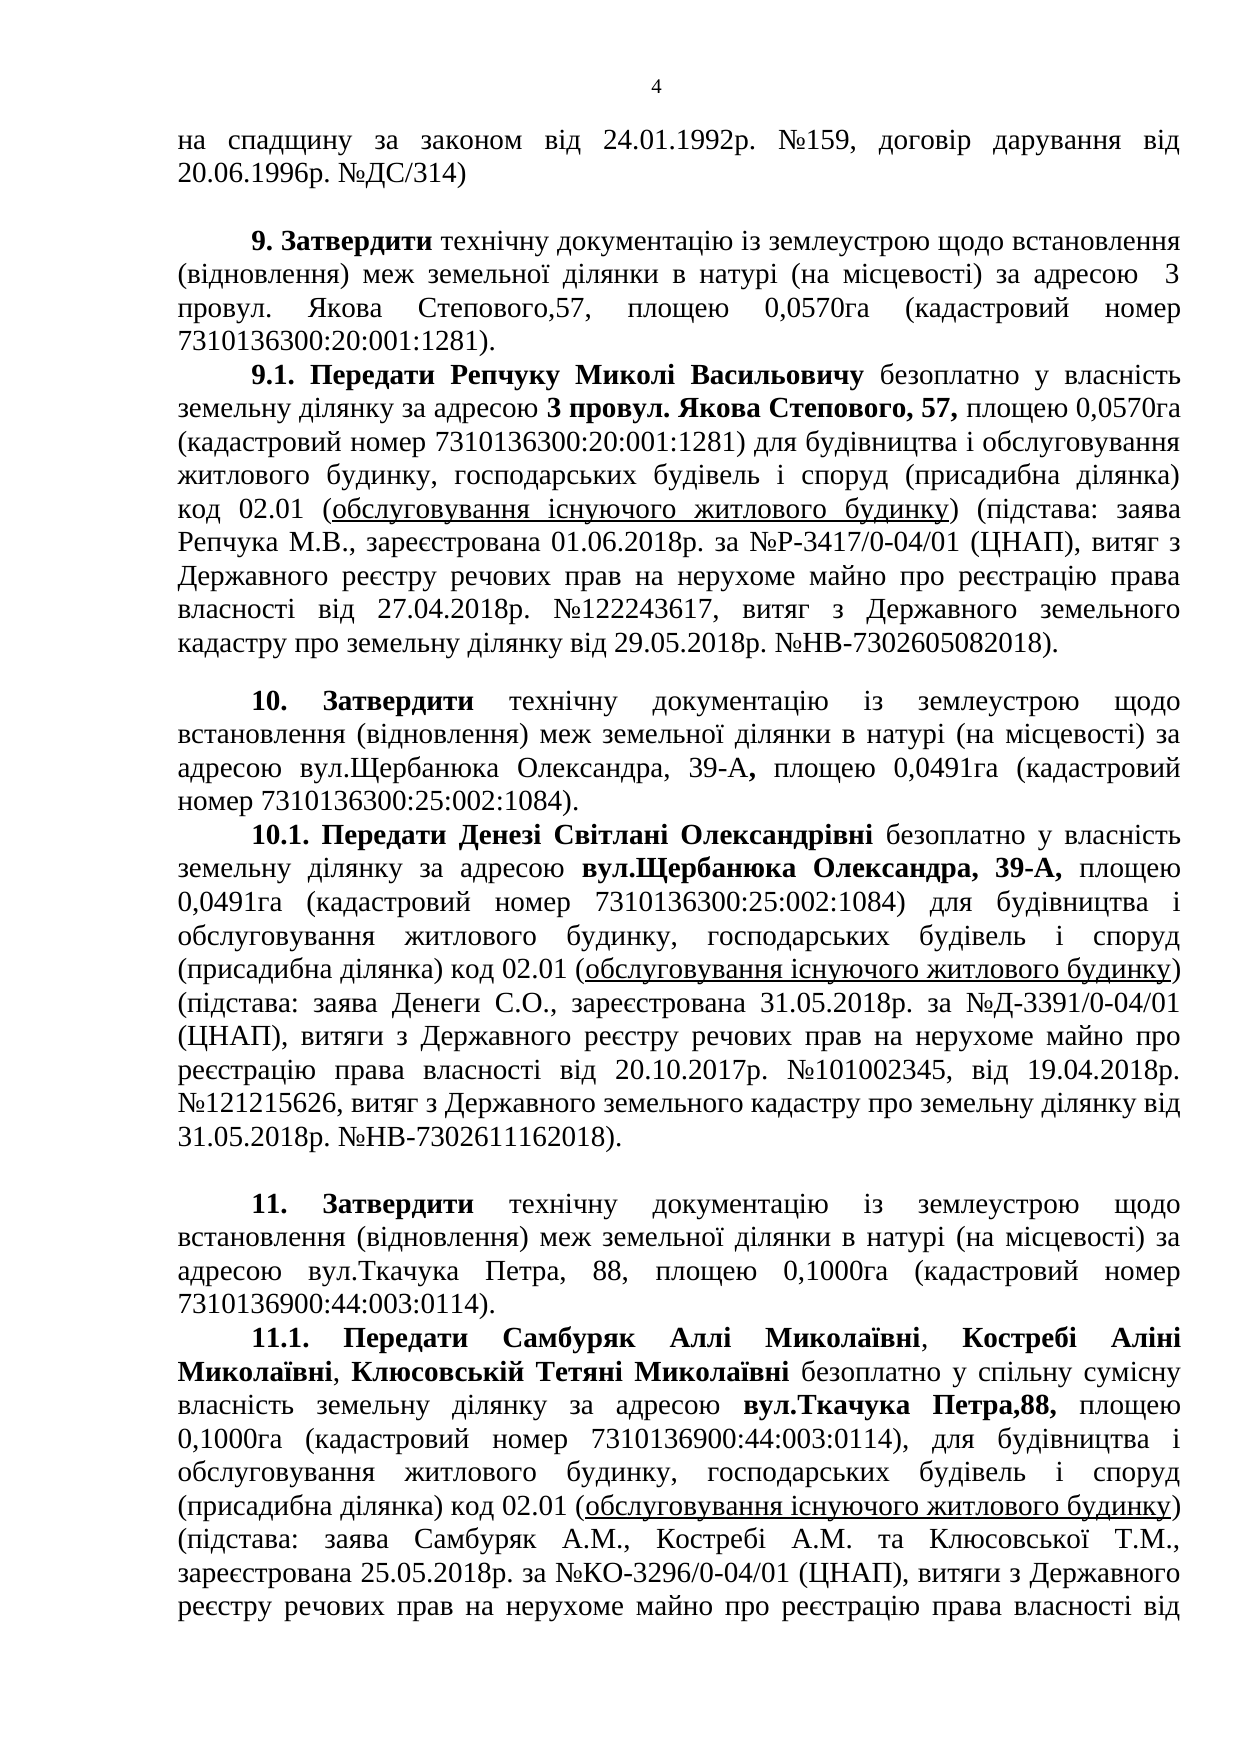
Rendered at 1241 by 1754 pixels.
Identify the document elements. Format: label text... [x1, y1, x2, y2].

text 9. Затвердити технічну документацію із землеустрою щодо встановлення (відновлення) меж земельної ділянки в натурі (на місцевості) за адресою 3 провул. Якова Степового,57, площею 0,0570га (кадастровий номер 7310136300:20:001:1281). [177, 223, 1181, 357]
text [177, 98, 1181, 189]
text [177, 1320, 1181, 1622]
text 11. Затвердити технічну документацію із землеустрою щодо встановлення (відновлення) меж земельної ділянки в натурі (на місцевості) за адресою вул.Ткачука Петра, 88, площею 0,1000га (кадастровий номер 7310136900:44:003:0114). [177, 1186, 1181, 1320]
text 10. Затвердити технічну документацію із землеустрою щодо встановлення (відновлення) меж земельної ділянки в натурі (на місцевості) за адресою вул.Щербанюка Олександра, 39-А, площею 0,0491га (кадастровий номер 7310136300:25:002:1084). [177, 683, 1181, 817]
text 9.1. Передати Репчуку Миколі Васильовичу безоплатно у власність земельну ділянку за адресою 3 провул. Якова Степового, 57, площею 0,0570га (кадастровий номер 7310136300:20:001:1281) для будівництва і обслуговування житлового будинку, господарських будівель і споруд (присадибна ділянка) код 02.01 (обслуговування існуючого житлового будинку) (підстава: заява Репчука М.В., зареєстрована 01.06.2018р. за №Р-3417/0-04/01 (ЦНАП), витяг з Державного реєстру речових прав на нерухоме майно про реєстрацію права власності від 27.04.2018р. №122243617, витяг з Державного земельного кадастру про земельну ділянку від 29.05.2018р. №НВ-7302605082018). [177, 357, 1181, 659]
text 10.1. Передати Денезі Світлані Олександрівні безоплатно у власність земельну ділянку за адресою вул.Щербанюка Олександра, 39-А, площею 0,0491га (кадастровий номер 7310136300:25:002:1084) для будівництва і обслуговування житлового будинку, господарських будівель і споруд (присадибна ділянка) код 02.01 (обслуговування існуючого житлового будинку) (підстава: заява Денеги С.О., зареєстрована 31.05.2018р. за №Д-3391/0-04/01 (ЦНАП), витяги з Державного реєстру речових прав на нерухоме майно про реєстрацію права власності від 20.10.2017р. №101002345, від 19.04.2018р. №121215626, витяг з Державного земельного кадастру про земельну ділянку від 31.05.2018р. №НВ-7302611162018). [177, 817, 1181, 1152]
